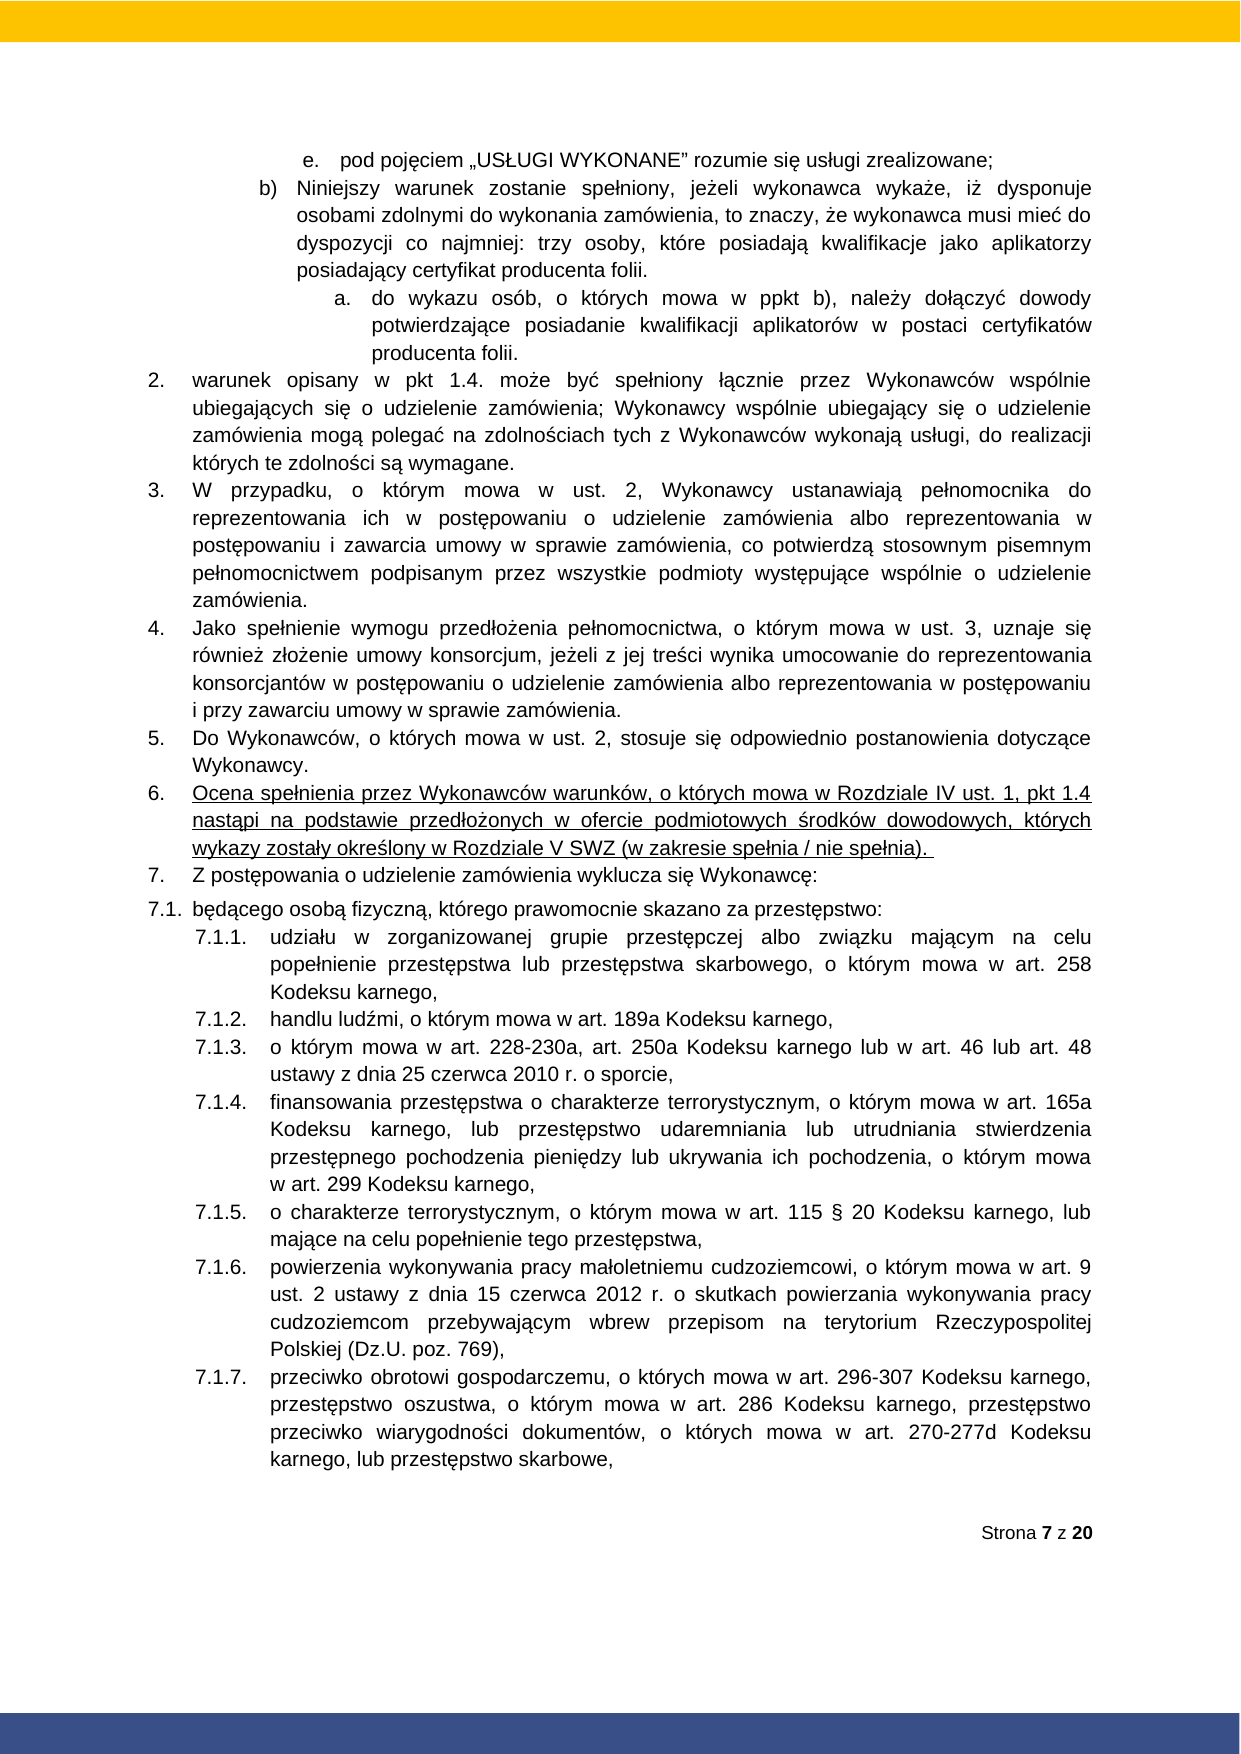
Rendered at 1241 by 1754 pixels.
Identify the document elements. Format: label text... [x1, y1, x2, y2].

list Niniejszy warunek zostanie spełniony, jeżeli wykonawca wykaże, iż dysponuje osobami zdolnymi do wykonania zamówienia, to znaczy, że wykonawca musi mieć do dyspozycji co najmniej: trzy osoby, które posiadają kwalifikacje jako aplikatorzy posiadający certyfikat producenta folii. [259, 176, 1092, 282]
list będącego osobą fizyczną, którego prawomocnie skazano za przestępstwo: [148, 897, 1092, 921]
list udziału w zorganizowanej grupie przestępczej albo związku mającym na celu popełnienie przestępstwa lub przestępstwa skarbowego, o którym mowa w art. 258 Kodeksu karnego, [195, 924, 1092, 1003]
list handlu ludźmi, o którym mowa w art. 189a Kodeksu karnego, [195, 1007, 1092, 1031]
list W przypadku, o którym mowa w ust. 2, Wykonawcy ustanawiają pełnomocnika do reprezentowania ich w postępowaniu o udzielenie zamówienia albo reprezentowania w postępowaniu i zawarcia umowy w sprawie zamówienia, co potwierdzą stosownym pisemnym pełnomocnictwem podpisanym przez wszystkie podmioty występujące wspólnie o udzielenie zamówienia. [148, 478, 1092, 612]
list Jako spełnienie wymogu przedłożenia pełnomocnictwa, o którym mowa w ust. 3, uznaje się również złożenie umowy konsorcjum, jeżeli z jej treści wynika umocowanie do reprezentowania konsorcjantów w postępowaniu o udzielenie zamówienia albo reprezentowania w postępowaniu i przy zawarciu umowy w sprawie zamówienia. [148, 616, 1092, 722]
list warunek opisany w pkt 1.4. może być spełniony łącznie przez Wykonawców wspólnie ubiegających się o udzielenie zamówienia; Wykonawcy wspólnie ubiegający się o udzielenie zamówienia mogą polegać na zdolnościach tych z Wykonawców wykonają usługi, do realizacji których te zdolności są wymagane. [148, 368, 1092, 475]
list Do Wykonawców, o których mowa w ust. 2, stosuje się odpowiednio postanowienia dotyczące Wykonawcy. [148, 726, 1092, 777]
list o którym mowa w art. 228-230a, art. 250a Kodeksu karnego lub w art. 46 lub art. 48 ustawy z dnia 25 czerwca 2010 r. o sporcie, [195, 1034, 1092, 1086]
list pod pojęciem „USŁUGI WYKONANE” rozumie się usługi zrealizowane; [302, 148, 1092, 172]
list powierzenia wykonywania pracy małoletniemu cudzoziemcowi, o którym mowa w art. 9 ust. 2 ustawy z dnia 15 czerwca 2012 r. o skutkach powierzania wykonywania pracy cudzoziemcom przebywającym wbrew przepisom na terytorium Rzeczypospolitej Polskiej (Dz.U. poz. 769), [195, 1254, 1092, 1361]
list Z postępowania o udzielenie zamówienia wyklucza się Wykonawcę: [148, 863, 1092, 887]
list o charakterze terrorystycznym, o którym mowa w art. 115 § 20 Kodeksu karnego, lub mające na celu popełnienie tego przestępstwa, [195, 1199, 1092, 1251]
list do wykazu osób, o których mowa w ppkt b), należy dołączyć dowody potwierdzające posiadanie kwalifikacji aplikatorów w postaci certyfikatów producenta folii. [334, 286, 1092, 365]
list Ocena spełnienia przez Wykonawców warunków, o których mowa w Rozdziale IV ust. 1, pkt 1.4 nastąpi na podstawie przedłożonych w ofercie podmiotowych środków dowodowych, których wykazy zostały określony w Rozdziale V SWZ (w zakresie spełnia / nie spełnia). [148, 781, 1092, 860]
list finansowania przestępstwa o charakterze terrorystycznym, o którym mowa w art. 165a Kodeksu karnego, lub przestępstwo udaremniania lub utrudniania stwierdzenia przestępnego pochodzenia pieniędzy lub ukrywania ich pochodzenia, o którym mowa w art. 299 Kodeksu karnego, [195, 1089, 1092, 1196]
list przeciwko obrotowi gospodarczemu, o których mowa w art. 296-307 Kodeksu karnego, przestępstwo oszustwa, o którym mowa w art. 286 Kodeksu karnego, przestępstwo przeciwko wiarygodności dokumentów, o których mowa w art. 270-277d Kodeksu karnego, lub przestępstwo skarbowe, [195, 1364, 1092, 1471]
